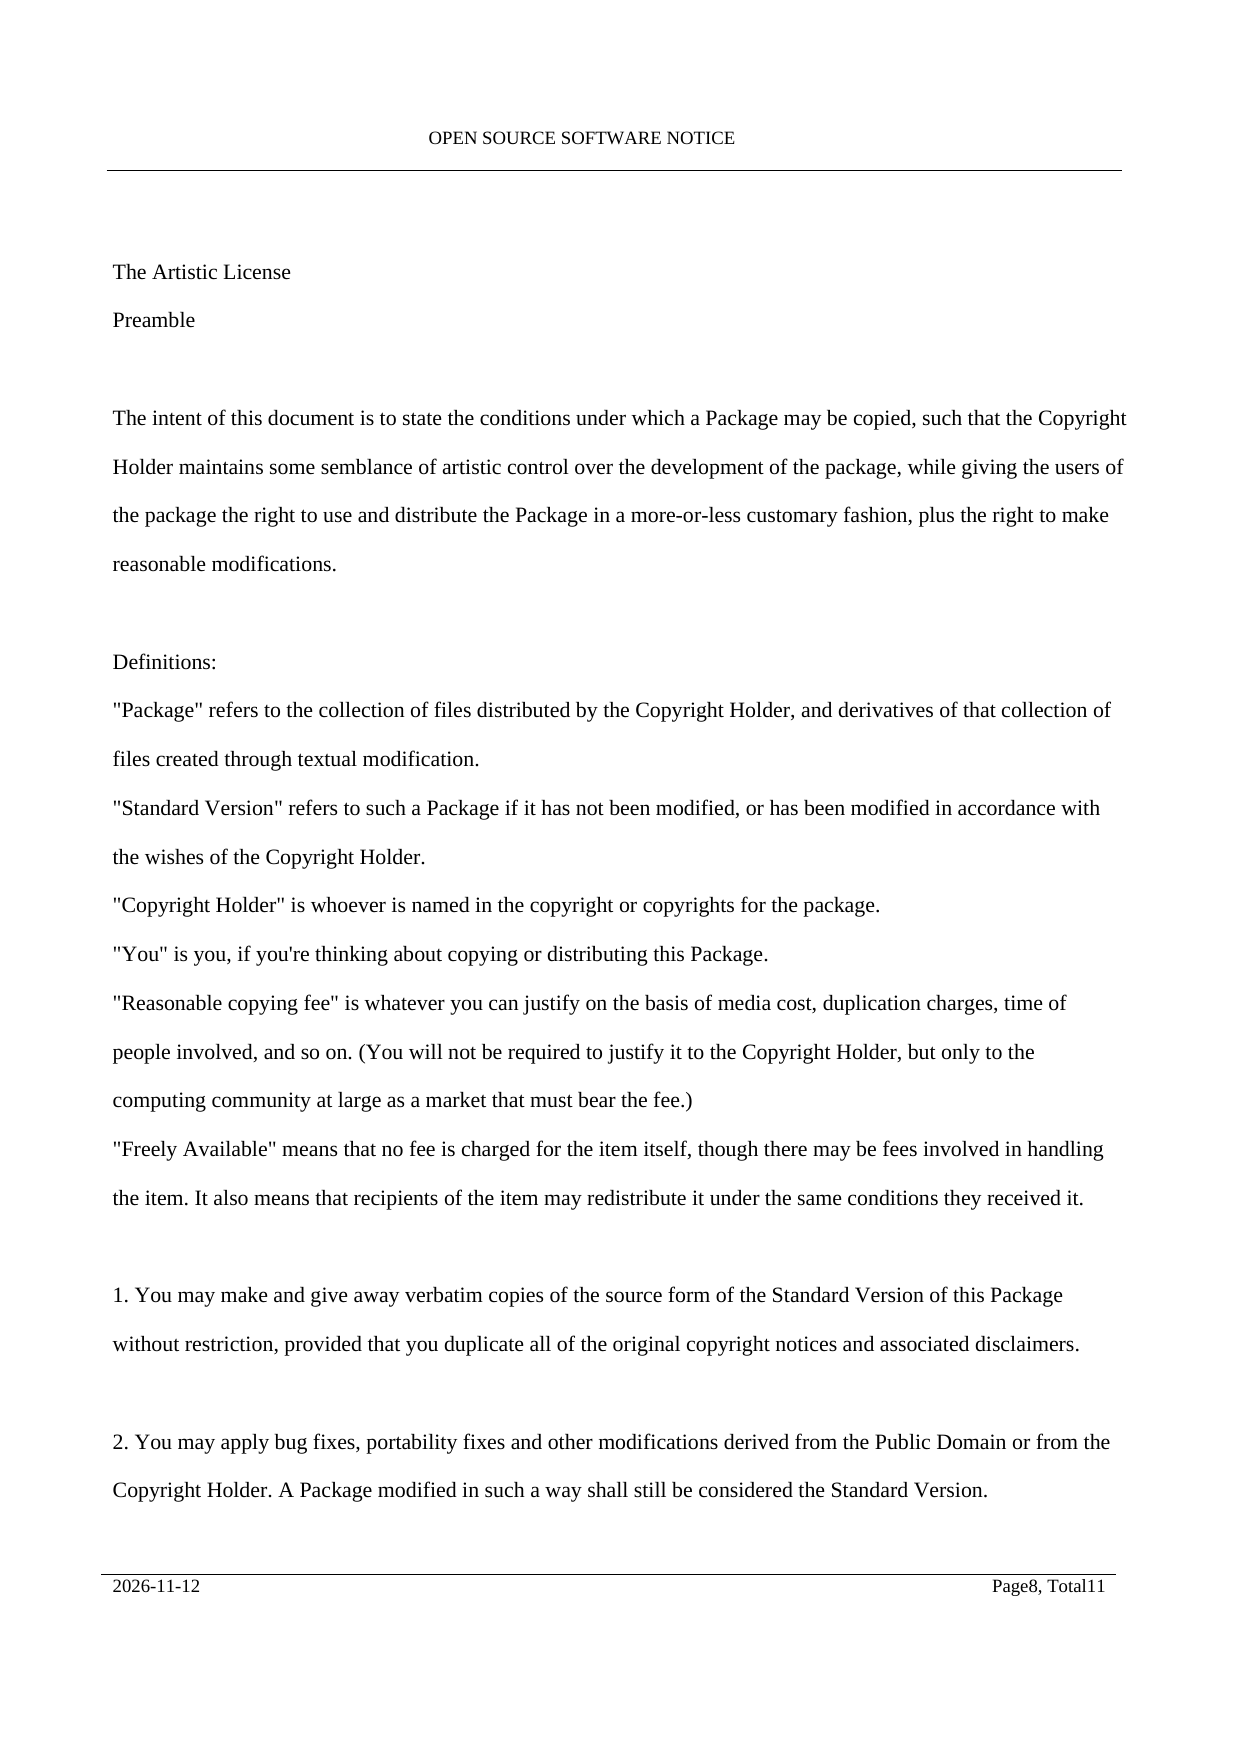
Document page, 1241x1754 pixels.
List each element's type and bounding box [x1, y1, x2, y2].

text [112, 206, 1128, 1506]
